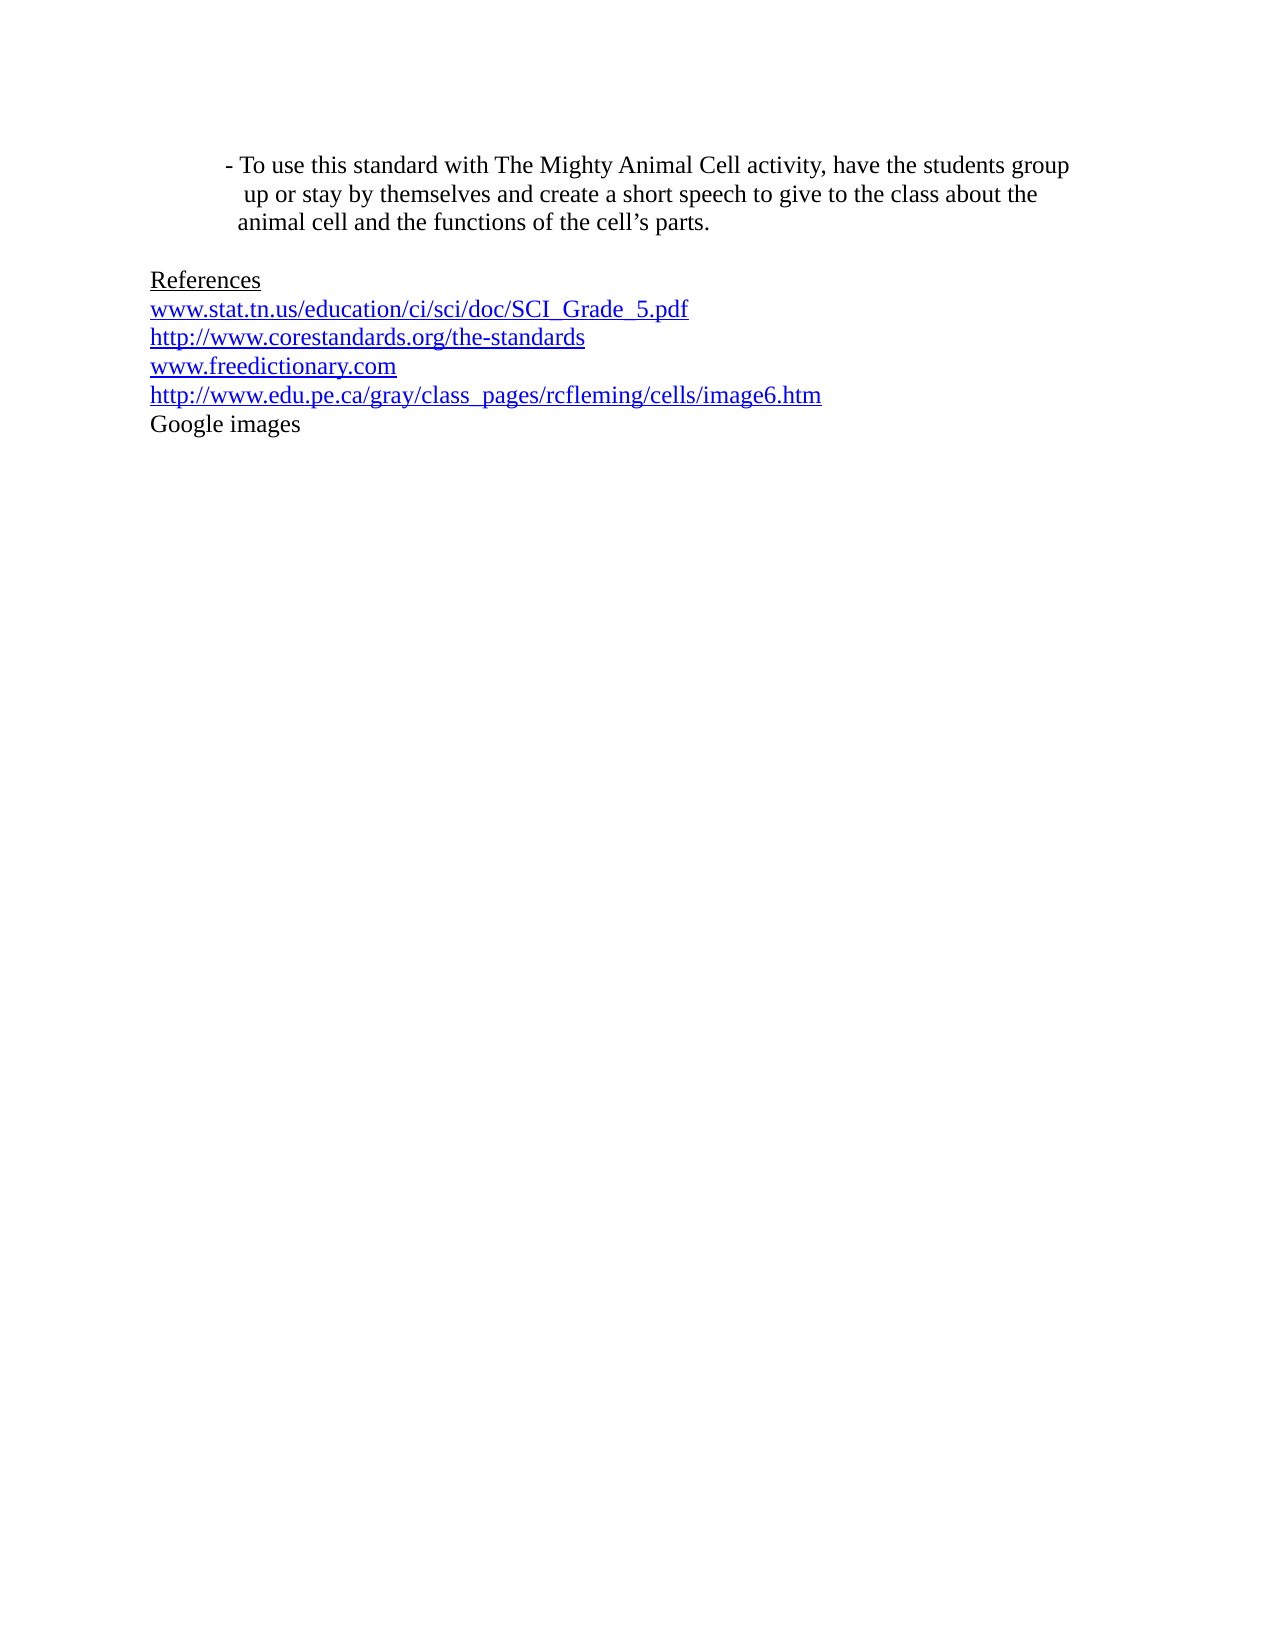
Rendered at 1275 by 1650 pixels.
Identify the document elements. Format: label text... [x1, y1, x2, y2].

text References [150, 265, 1125, 294]
text www.stat.tn.us/education/ci/sci/doc/SCI_Grade_5.pdf [150, 294, 1125, 322]
text animal cell and the functions of the cell’s parts. [225, 207, 1125, 236]
text www.freedictionary.com [150, 351, 1125, 380]
text http://www.edu.pe.ca/gray/class_pages/rcfleming/cells/image6.htm [150, 380, 1125, 409]
text - To use this standard with The Mighty Animal Cell activity, have the students group [225, 150, 1125, 179]
text Google images [150, 409, 1125, 437]
text up or stay by themselves and create a short speech to give to the class about the [225, 179, 1125, 207]
text http://www.corestandards.org/the-standards [150, 322, 1125, 351]
